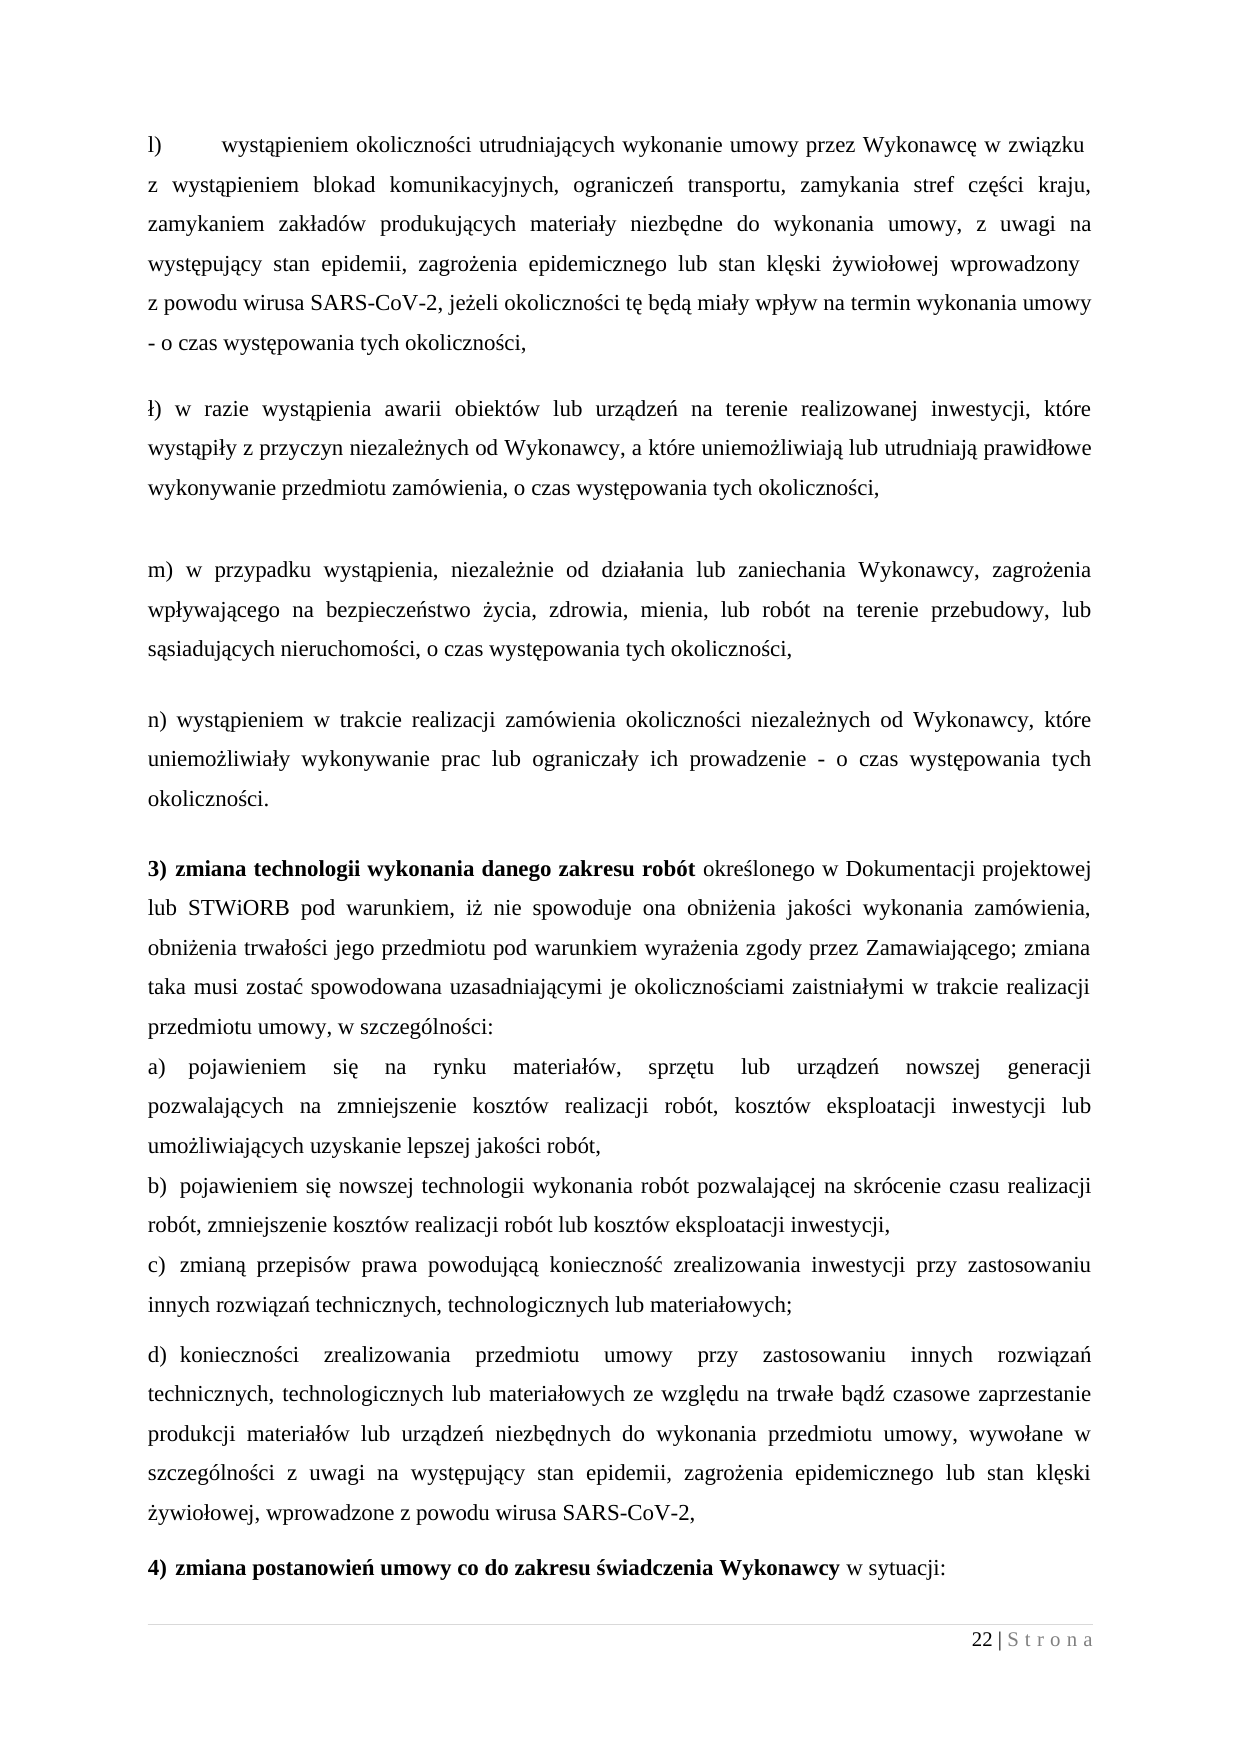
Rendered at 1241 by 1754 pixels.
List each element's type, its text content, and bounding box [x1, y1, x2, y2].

list wystąpieniem okoliczności utrudniających wykonanie umowy przez Wykonawcę w związku z wystąpieniem blokad komunikacyjnych, ograniczeń transportu, zamykania stref części kraju, zamykaniem zakładów produkujących materiały niezbędne do wykonania umowy, z uwagi na występujący stan epidemii, zagrożenia epidemicznego lub stan klęski żywiołowej wprowadzony z powodu wirusa SARS-CoV-2, jeżeli okoliczności tę będą miały wpływ na termin wykonania umowy - o czas występowania tych okoliczności, [148, 131, 1093, 355]
text m) w przypadku wystąpienia, niezależnie od działania lub zaniechania Wykonawcy, zagrożenia wpływającego na bezpieczeństwo życia, zdrowia, mienia, lub robót na terenie przebudowy, lub sąsiadujących nieruchomości, o czas występowania tych okoliczności, [148, 556, 1093, 662]
list zmiana technologii wykonania danego zakresu robót określonego w Dokumentacji projektowej lub STWiORB pod warunkiem, iż nie spowoduje ona obniżenia jakości wykonania zamówienia, obniżenia trwałości jego przedmiotu pod warunkiem wyrażenia zgody przez Zamawiającego; zmiana taka musi zostać spowodowana uzasadniającymi je okolicznościami zaistniałymi w trakcie realizacji przedmiotu umowy, w szczególności: [148, 855, 1092, 1039]
list pojawieniem się nowszej technologii wykonania robót pozwalającej na skrócenie czasu realizacji robót, zmniejszenie kosztów realizacji robót lub kosztów eksploatacji inwestycji, [148, 1172, 1093, 1238]
text ł) w razie wystąpienia awarii obiektów lub urządzeń na terenie realizowanej inwestycji, które wystąpiły z przyczyn niezależnych od Wykonawcy, a które uniemożliwiają lub utrudniają prawidłowe wykonywanie przedmiotu zamówienia, o czas występowania tych okoliczności, [148, 395, 1093, 500]
text a) pojawieniem się na rynku materiałów, sprzętu lub urządzeń nowszej generacji pozwalających na zmniejszenie kosztów realizacji robót, kosztów eksploatacji inwestycji lub umożliwiających uzyskanie lepszej jakości robót, [148, 1053, 1093, 1158]
text n) wystąpieniem w trakcie realizacji zamówienia okoliczności niezależnych od Wykonawcy, które uniemożliwiały wykonywanie prac lub ograniczały ich prowadzenie - o czas występowania tych okoliczności. [148, 706, 1093, 811]
list konieczności zrealizowania przedmiotu umowy przy zastosowaniu innych rozwiązań technicznych, technologicznych lub materiałowych ze względu na trwałe bądź czasowe zaprzestanie produkcji materiałów lub urządzeń niezbędnych do wykonania przedmiotu umowy, wywołane w szczególności z uwagi na występujący stan epidemii, zagrożenia epidemicznego lub stan klęski żywiołowej, wprowadzone z powodu wirusa SARS-CoV-2, [148, 1341, 1093, 1525]
list zmiana postanowień umowy co do zakresu świadczenia Wykonawcy w sytuacji: [148, 1554, 1093, 1580]
list zmianą przepisów prawa powodującą konieczność zrealizowania inwestycji przy zastosowaniu innych rozwiązań technicznych, technologicznych lub materiałowych; [148, 1251, 1093, 1317]
